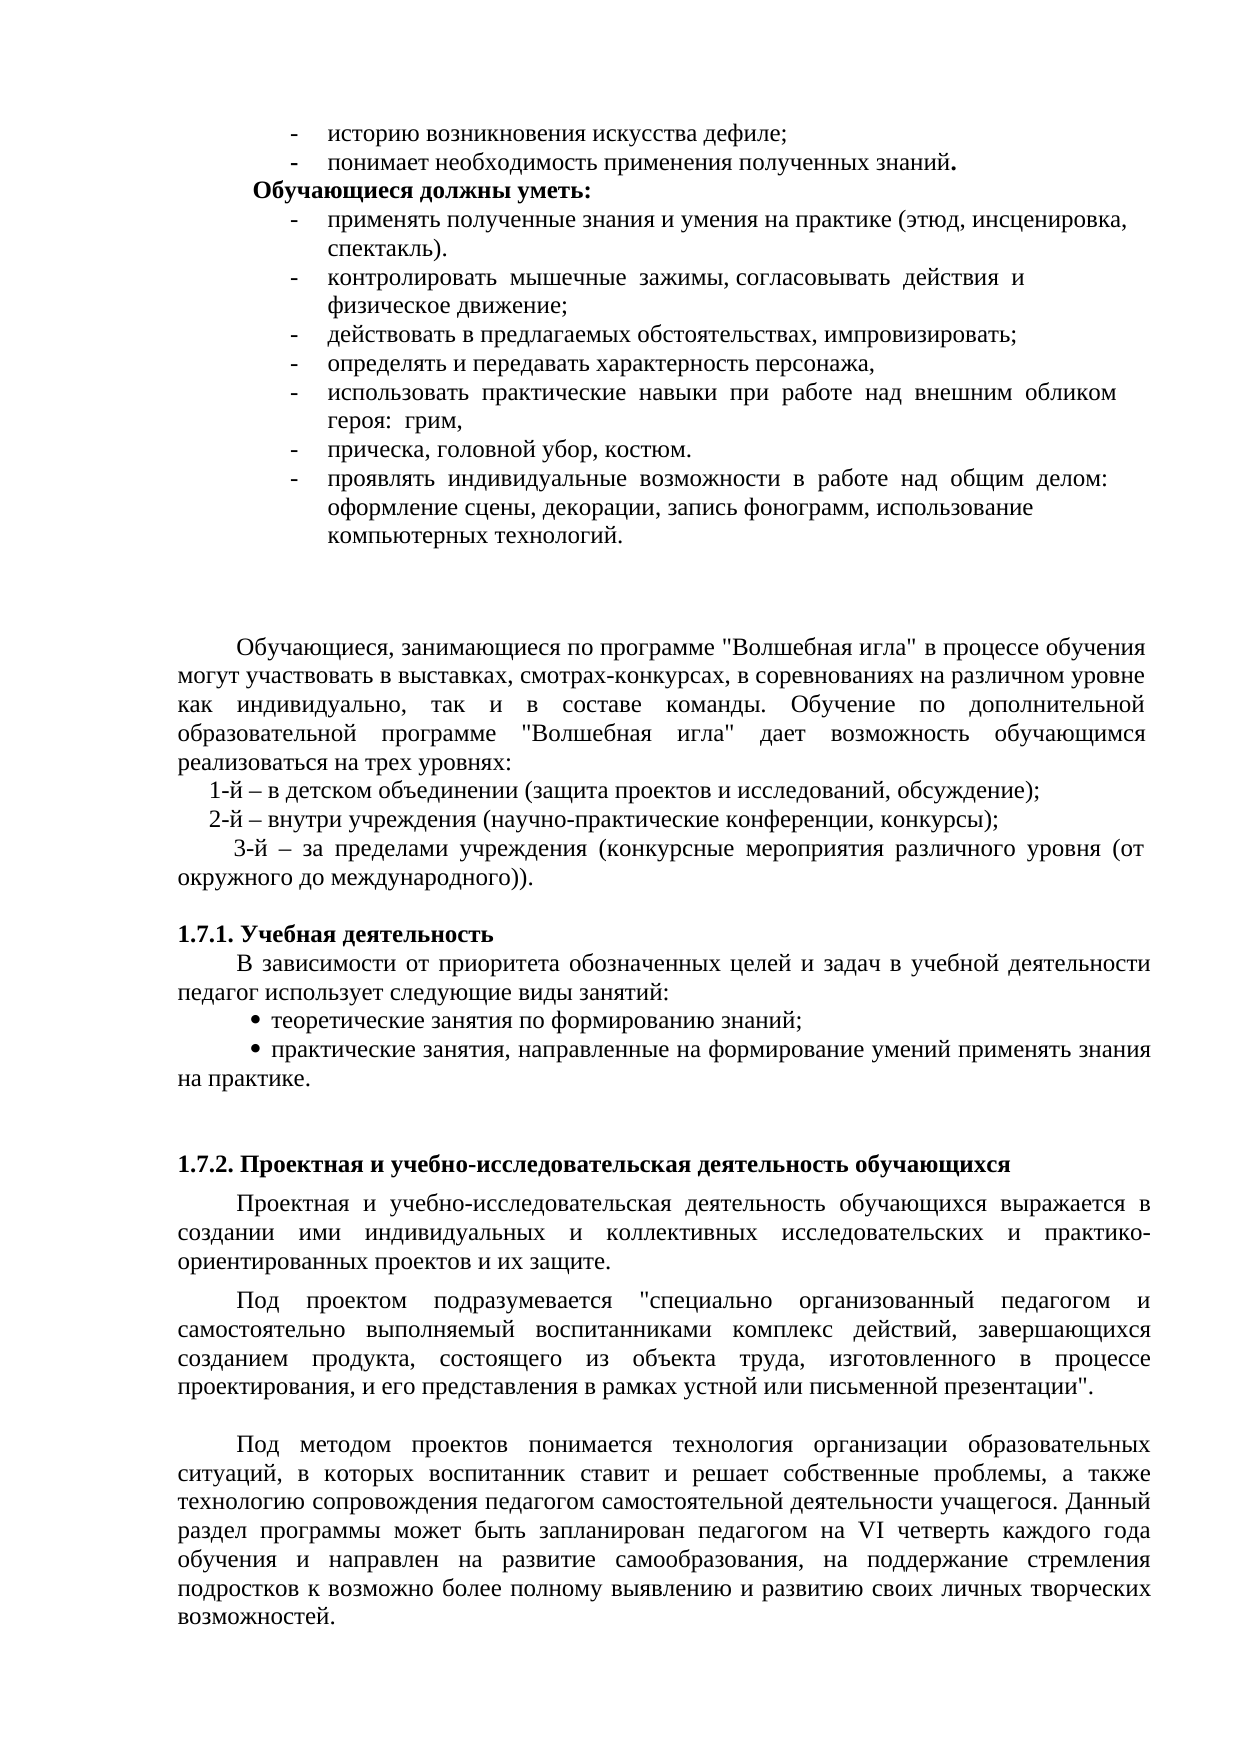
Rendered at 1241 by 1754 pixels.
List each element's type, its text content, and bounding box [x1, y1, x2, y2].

text Проектная и учебно-исследовательская деятельность обучающихся выражается в создании ими индивидуальных и коллективных исследовательских и практико-ориентированных проектов и их защите. [177, 1188, 1152, 1275]
text 1-й – в детском объединении (защита проектов и исследований, обсуждение); [177, 776, 1146, 804]
text 3-й – за пределами учреждения (конкурсные мероприятия различного уровня (от окружного до международного)). [177, 833, 1146, 891]
text Под проектом подразумевается "специально организованный педагогом и самостоятельно выполняемый воспитанниками комплекс действий, завершающихся созданием продукта, состоящего из объекта труда, изготовленного в процессе проектирования, и его представления в рамках устной или письменной презентации". [177, 1285, 1152, 1400]
list проявлять индивидуальные возможности в работе над общим делом: оформление сцены, декорации, запись фонограмм, использование компьютерных технологий. [290, 463, 1152, 549]
list определять и передавать характерность персонажа, [290, 348, 1152, 377]
text Под методом проектов понимается технология организации образовательных ситуаций, в которых воспитанник ставит и решает собственные проблемы, а также технологию сопровождения педагогом самостоятельной деятельности учащегося. Данный раздел программы может быть запланирован педагогом на VI четверть каждого года обучения и направлен на развитие самообразования, на поддержание стремления подростков к возможно более полному выявлению и развитию своих личных творческих возможностей. [177, 1429, 1152, 1630]
list понимает необходимость применения полученных знаний. [290, 147, 1152, 176]
list историю возникновения искусства дефиле; [290, 118, 1152, 147]
list применять полученные знания и умения на практике (этюд, инсценировка, спектакль). [290, 204, 1152, 262]
list прическа, головной убор, костюм. [290, 434, 1152, 463]
list контролировать мышечные зажимы, согласовывать действия и физическое движение; [290, 262, 1152, 319]
text Обучающиеся, занимающиеся по программе "Волшебная игла" в процессе обучения могут участвовать в выставках, смотрах-конкурсах, в соревнованиях на различном уровне как индивидуально, так и в составе команды. Обучение по дополнительной образовательной программе "Волшебная игла" дает возможность обучающимся реализоваться на трех уровнях: [177, 632, 1146, 776]
text В зависимости от приоритета обозначенных целей и задач в учебной деятельности педагог использует следующие виды занятий: [177, 948, 1152, 1006]
list практические занятия, направленные на формирование умений применять знания на практике. [177, 1034, 1152, 1092]
list теоретические занятия по формированию знаний; [177, 1006, 1152, 1034]
text Обучающиеся должны уметь: [252, 176, 1152, 204]
text 1.7.2. Проектная и учебно-исследовательская деятельность обучающихся [177, 1149, 1152, 1178]
list использовать практические навыки при работе над внешним обликом героя: грим, [290, 377, 1152, 434]
text 2-й – внутри учреждения (научно-практические конференции, конкурсы); [177, 804, 1146, 833]
text 1.7.1. Учебная деятельность [177, 919, 1152, 948]
list действовать в предлагаемых обстоятельствах, импровизировать; [290, 319, 1152, 348]
